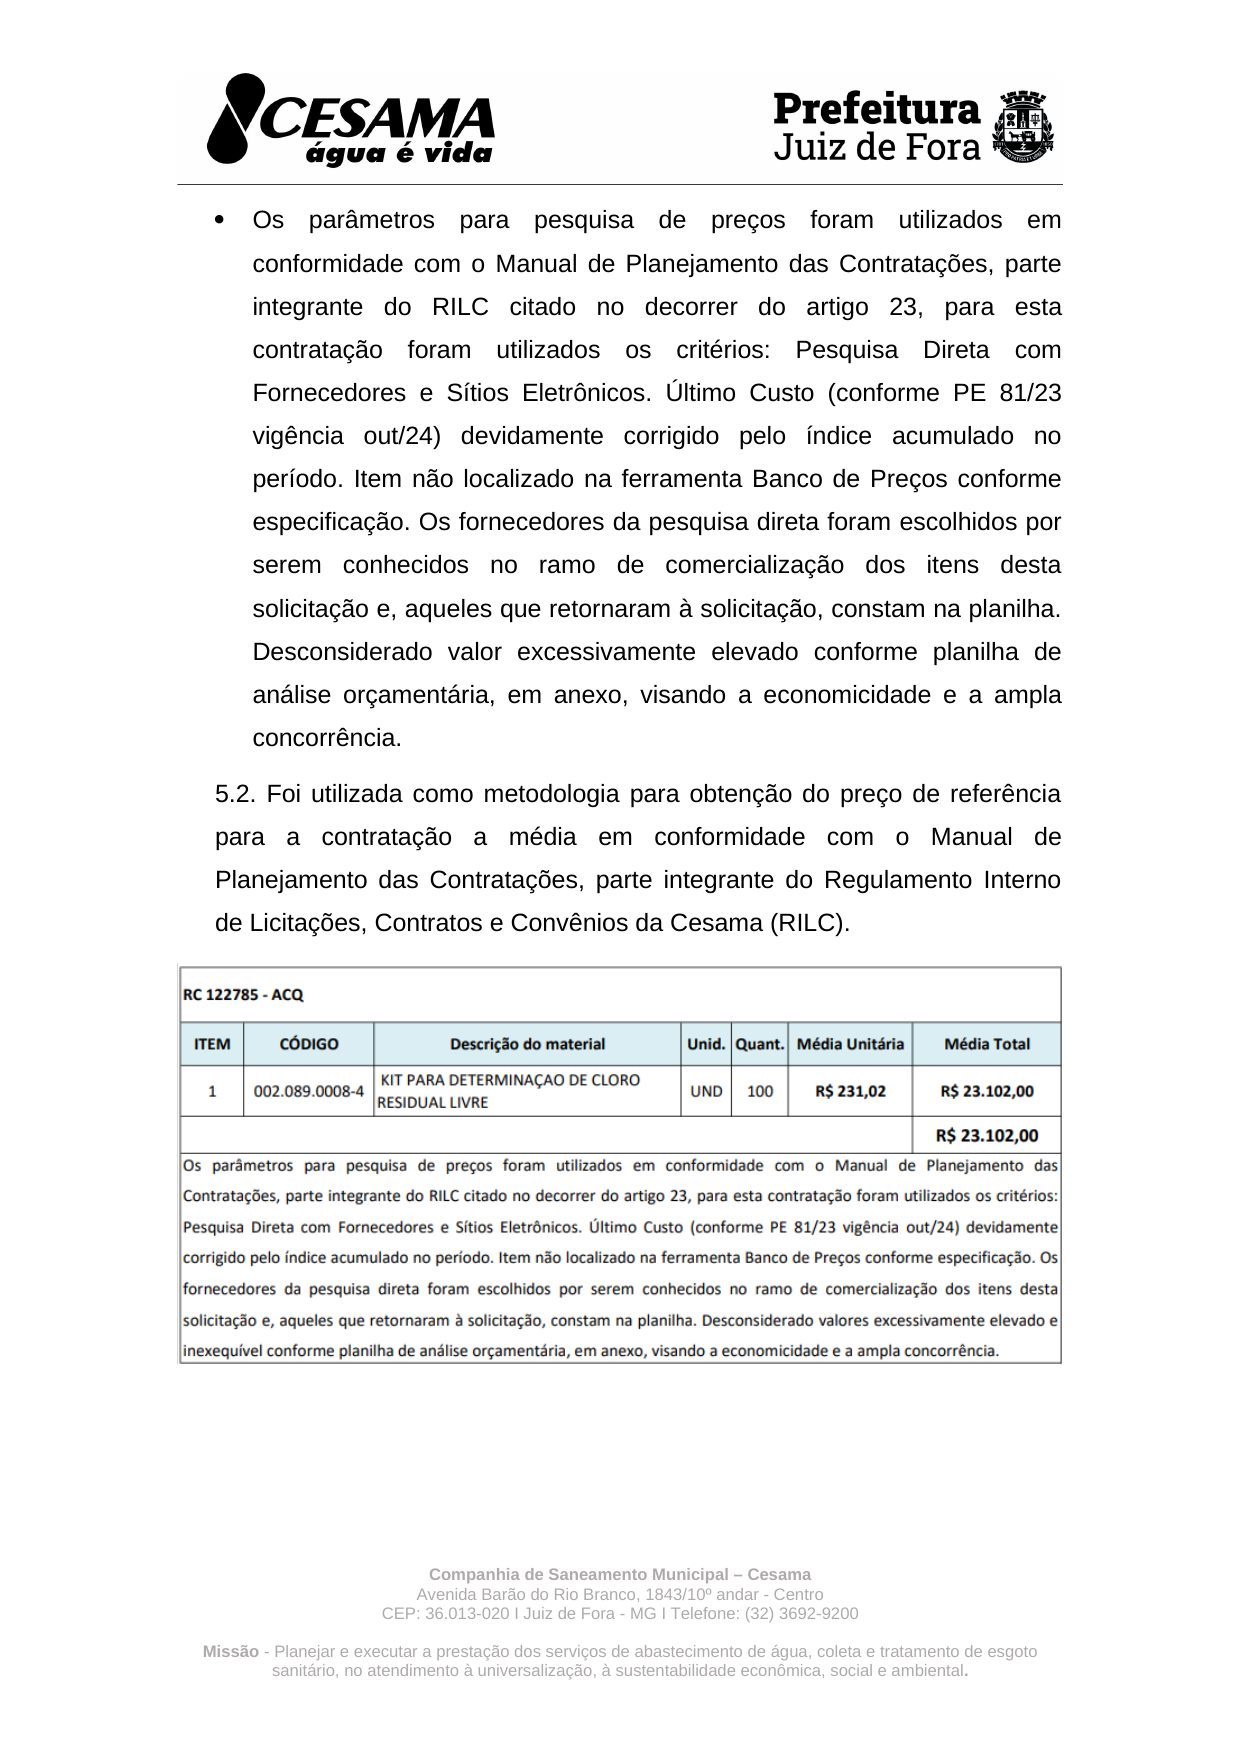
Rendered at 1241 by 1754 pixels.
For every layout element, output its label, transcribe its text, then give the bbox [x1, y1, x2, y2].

picture [177, 73, 1063, 185]
picture [177, 963, 1063, 1364]
list Os parâmetros para pesquisa de preços foram utilizados em conformidade com o Manual de Planejamento das Contratações, parte integrante do RILC citado no decorrer do artigo 23, para esta contratação foram utilizados os critérios: Pesquisa Direta com Fornecedores e Sítios Eletrônicos. Último Custo (conforme PE 81/23 vigência out/24) devidamente corrigido pelo índice acumulado no período. Item não localizado na ferramenta Banco de Preços conforme especificação. Os fornecedores da pesquisa direta foram escolhidos por serem conhecidos no ramo de comercialização dos itens desta solicitação e, aqueles que retornaram à solicitação, constam na planilha. Desconsiderado valor excessivamente elevado conforme planilha de análise orçamentária, em anexo, visando a economicidade e a ampla concorrência. [215, 205, 1063, 752]
text 5.2. Foi utilizada como metodologia para obtenção do preço de referência para a contratação a média em conformidade com o Manual de Planejamento das Contratações, parte integrante do Regulamento Interno de Licitações, Contratos e Convênios da Cesama (RILC). [215, 778, 1063, 937]
